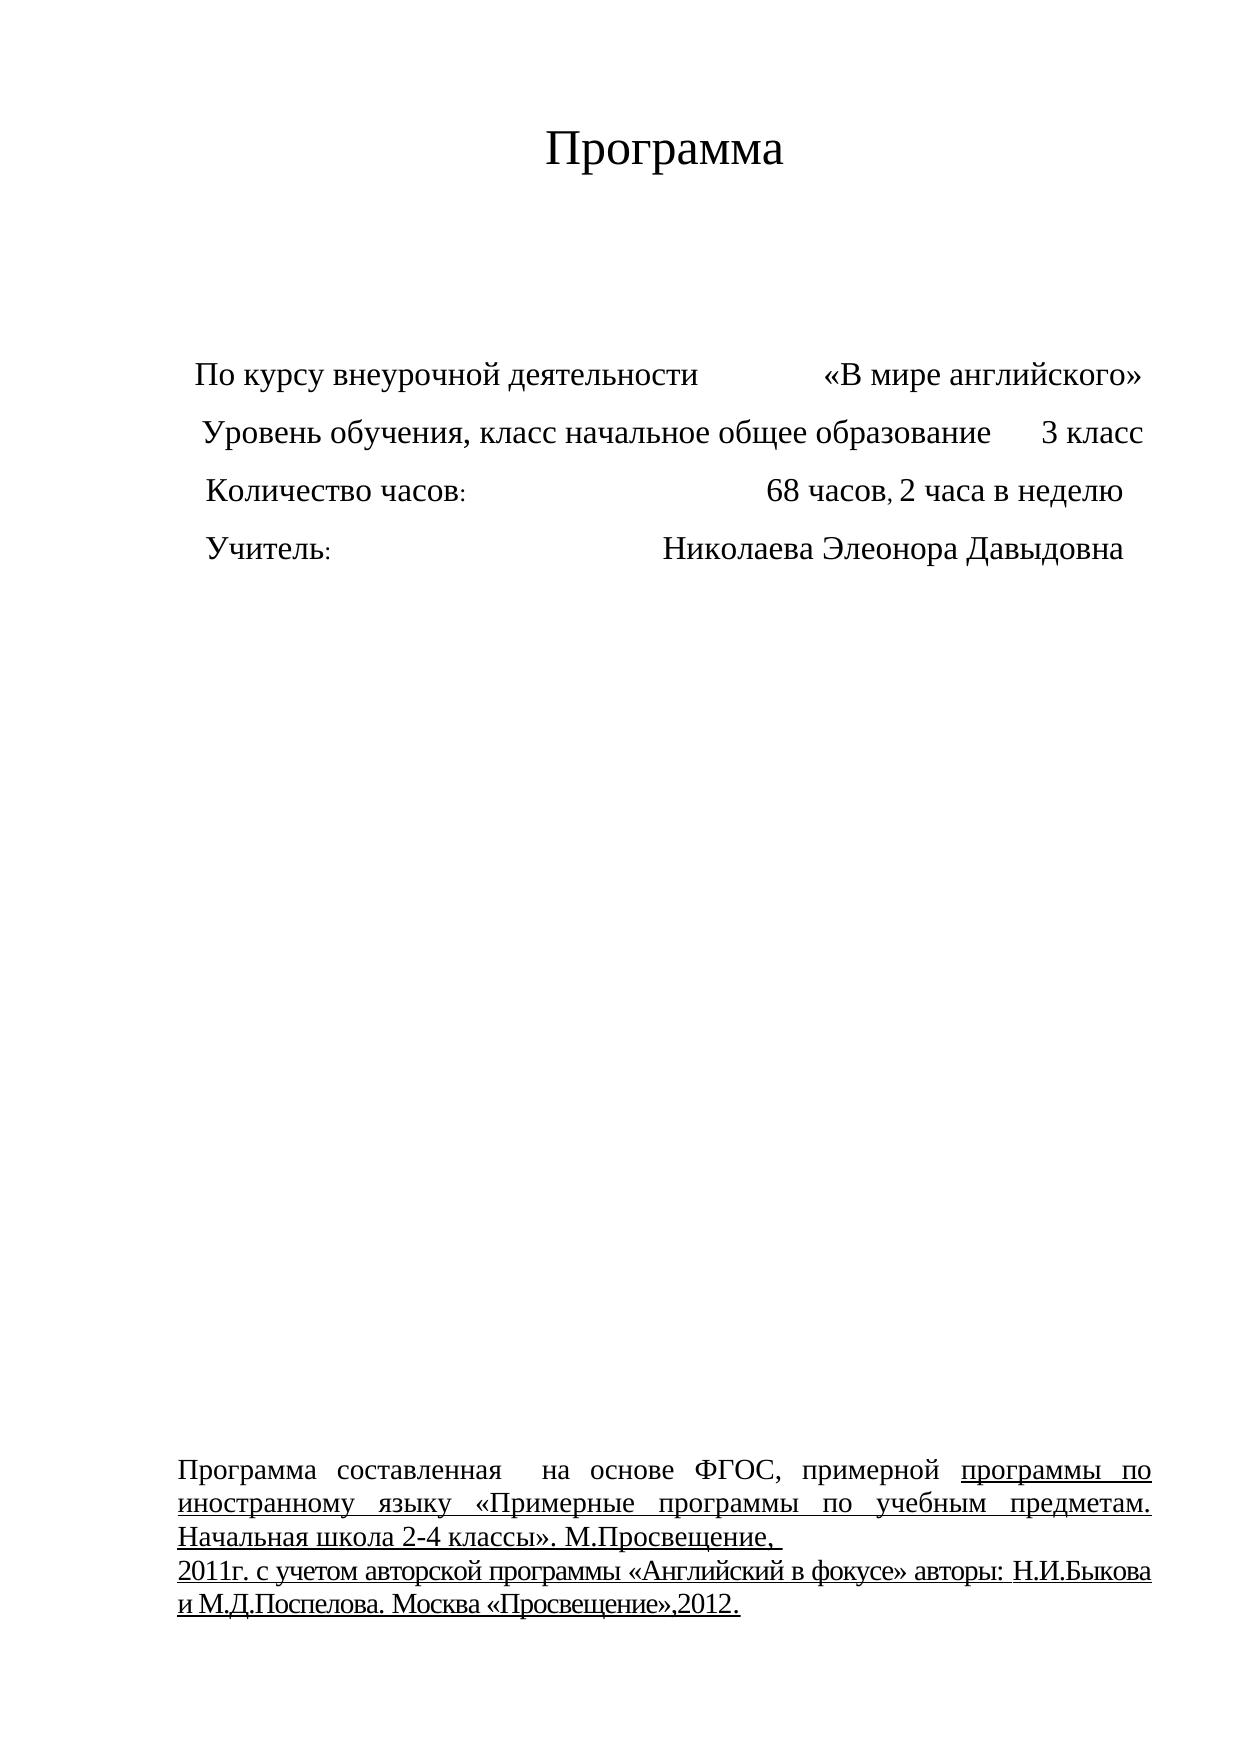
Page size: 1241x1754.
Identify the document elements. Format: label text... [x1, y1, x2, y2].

text Программа [177, 118, 1152, 176]
text 2011г. с учетом авторской программы «Английский в фокусе» авторы: Н.И.Быкова и М.Д.Поспелова. Москва «Просвещение»,2012. [177, 1553, 1152, 1582]
text 2011г. с учетом авторской программы «Английский в фокусе» авторы: Н.И.Быкова и М.Д.Поспелова. Москва «Просвещение»,2012. [177, 1583, 1152, 1620]
text По курсу внеурочной деятельности «В мире английского» [177, 354, 1152, 393]
text Уровень обучения, класс начальное общее образование 3 класс [177, 412, 1152, 451]
text Программа составленная на основе ФГОС, примерной программы по иностранному языку «Примерные программы по учебным предметам. Начальная школа 2-4 классы». М.Просвещение, [177, 1452, 1152, 1515]
text Учитель: Николаева Элеонора Давыдовна [177, 528, 1152, 567]
text Программа составленная на основе ФГОС, примерной программы по иностранному языку «Примерные программы по учебным предметам. Начальная школа 2-4 классы». М.Просвещение, [177, 1516, 1152, 1553]
text Количество часов: 68 часов, 2 часа в неделю [177, 470, 1152, 509]
